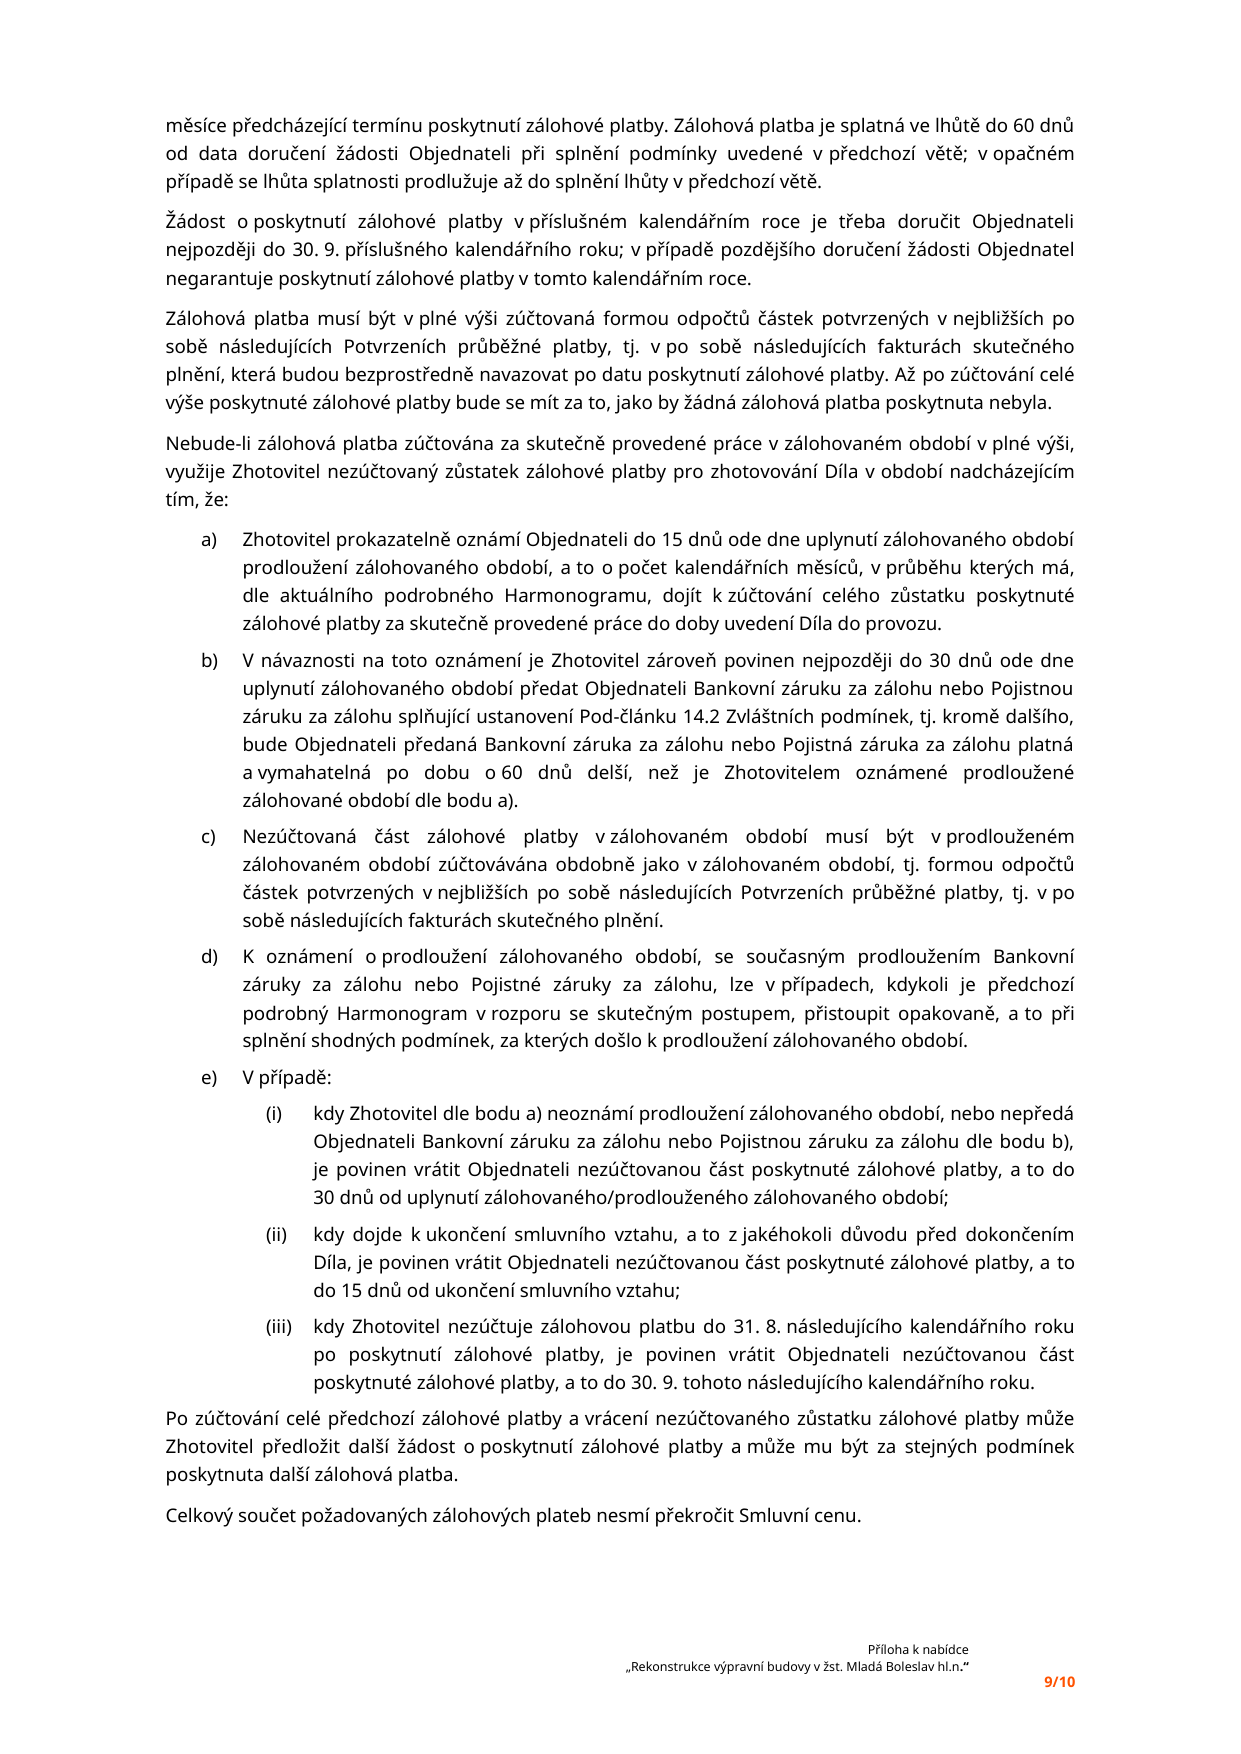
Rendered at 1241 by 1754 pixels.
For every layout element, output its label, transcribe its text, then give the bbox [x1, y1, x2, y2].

text K oznámení o prodloužení zálohovaného období, se současným prodloužením Bankovní záruky za zálohu nebo Pojistné záruky za zálohu, lze v případech, kdykoli je předchozí podrobný Harmonogram v rozporu se skutečným postupem, přistoupit opakovaně, a to při splnění shodných podmínek, za kterých došlo k prodloužení zálohovaného období. [201, 944, 1075, 1053]
text kdy dojde k ukončení smluvního vztahu, a to z jakéhokoli důvodu před dokončením Díla, je povinen vrátit Objednateli nezúčtovanou část poskytnuté zálohové platby, a to do 15 dnů od ukončení smluvního vztahu; [266, 1221, 1075, 1302]
text Žádost o poskytnutí zálohové platby v příslušném kalendářním roce je třeba doručit Objednateli nejpozději do 30. 9. příslušného kalendářního roku; v případě pozdějšího doručení žádosti Objednatel negarantuje poskytnutí zálohové platby v tomto kalendářním roce. [165, 209, 1075, 290]
text Nebude-li zálohová platba zúčtována za skutečně provedené práce v zálohovaném období v plné výši, využije Zhotovitel nezúčtovaný zůstatek zálohové platby pro zhotovování Díla v období nadcházejícím tím, že: [165, 430, 1075, 511]
text Zálohová platba musí být v plné výši zúčtovaná formou odpočtů částek potvrzených v nejbližších po sobě následujících Potvrzeních průběžné platby, tj. v po sobě následujících fakturách skutečného plnění, která budou bezprostředně navazovat po datu poskytnutí zálohové platby. Až po zúčtování celé výše poskytnuté zálohové platby bude se mít za to, jako by žádná zálohová platba poskytnuta nebyla. [165, 305, 1075, 415]
list Zhotovitel prokazatelně oznámí Objednateli do 15 dnů ode dne uplynutí zálohovaného období prodloužení zálohovaného období, a to o počet kalendářních měsíců, v průběhu kterých má, dle aktuálního podrobného Harmonogramu, dojít k zúčtování celého zůstatku poskytnuté zálohové platby za skutečně provedené práce do doby uvedení Díla do provozu. [201, 526, 1075, 636]
text kdy Zhotovitel dle bodu a) neoznámí prodloužení zálohovaného období, nebo nepředá Objednateli Bankovní záruku za zálohu nebo Pojistnou záruku za zálohu dle bodu b), je povinen vrátit Objednateli nezúčtovanou část poskytnuté zálohové platby, a to do 30 dnů od uplynutí zálohovaného/prodlouženého zálohovaného období; [266, 1101, 1075, 1210]
text kdy Zhotovitel nezúčtuje zálohovou platbu do 31. 8. následujícího kalendářního roku po poskytnutí zálohové platby, je povinen vrátit Objednateli nezúčtovanou část poskytnuté zálohové platby, a to do 30. 9. tohoto následujícího kalendářního roku. [266, 1313, 1075, 1395]
text Nezúčtovaná část zálohové platby v zálohovaném období musí být v prodlouženém zálohovaném období zúčtovávána obdobně jako v zálohovaném období, tj. formou odpočtů částek potvrzených v nejbližších po sobě následujících Potvrzeních průběžné platby, tj. v po sobě následujících fakturách skutečného plnění. [201, 823, 1075, 933]
text Po zúčtování celé předchozí zálohové platby a vrácení nezúčtovaného zůstatku zálohové platby může Zhotovitel předložit další žádost o poskytnutí zálohové platby a může mu být za stejných podmínek poskytnuta další zálohová platba. [165, 1406, 1075, 1487]
text Celkový součet požadovaných zálohových plateb nesmí překročit Smluvní cenu. [165, 1502, 1075, 1528]
text V případě: [201, 1064, 1075, 1090]
text V návaznosti na toto oznámení je Zhotovitel zároveň povinen nejpozději do 30 dnů ode dne uplynutí zálohovaného období předat Objednateli Bankovní záruku za zálohu nebo Pojistnou záruku za zálohu splňující ustanovení Pod-článku 14.2 Zvláštních podmínek, tj. kromě dalšího, bude Objednateli předaná Bankovní záruka za zálohu nebo Pojistná záruka za zálohu platná a vymahatelná po dobu o 60 dnů delší, než je Zhotovitelem oznámené prodloužené zálohované období dle bodu a). [201, 647, 1075, 812]
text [165, 112, 1075, 194]
